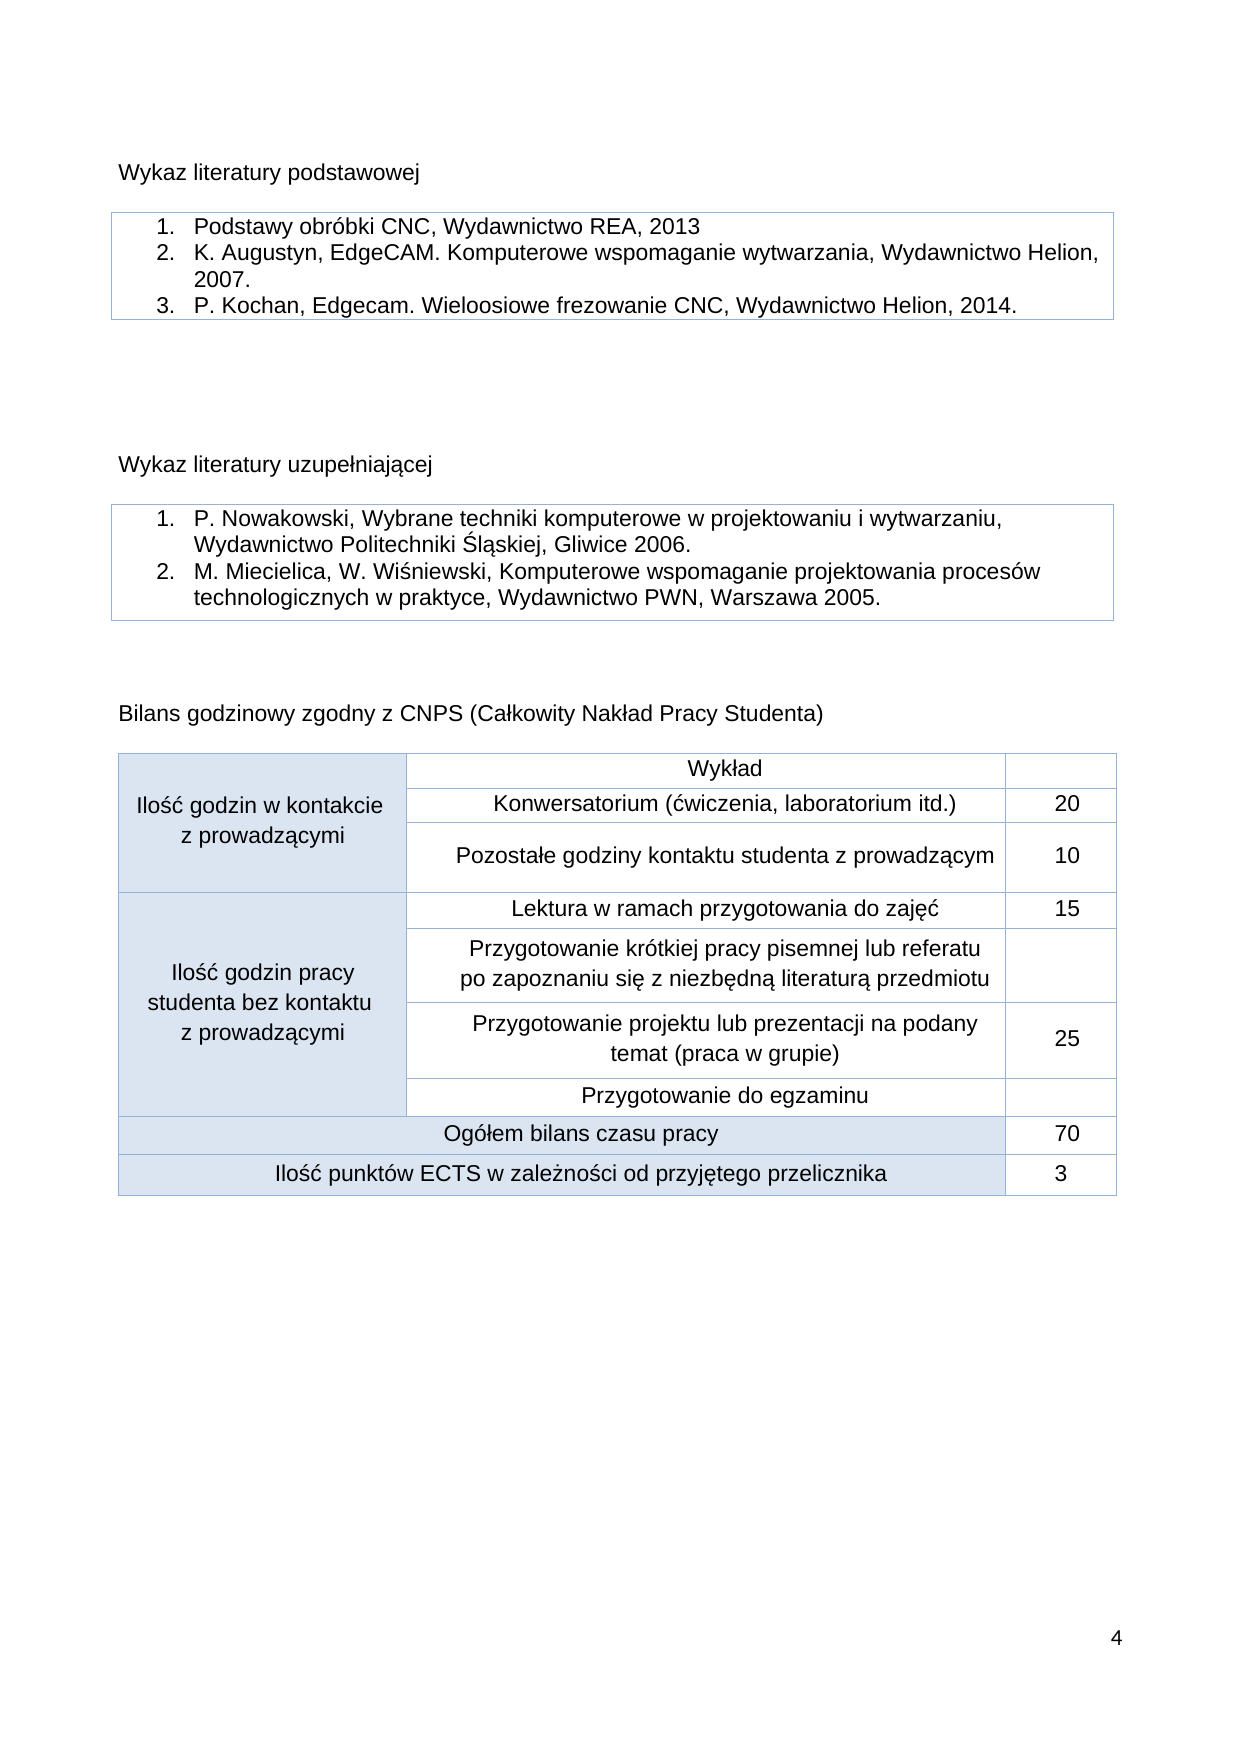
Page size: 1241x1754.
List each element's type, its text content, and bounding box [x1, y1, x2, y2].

table_cell [1006, 929, 1116, 1002]
table_cell Lektura w ramach przygotowania do zajęć [407, 893, 1005, 928]
table_cell 25 [1006, 1003, 1116, 1078]
table_cell Przygotowanie do egzaminu [407, 1079, 1005, 1116]
table_cell Przygotowanie projektu lub prezentacji na podany temat (praca w grupie) [407, 1003, 1005, 1078]
table_header [1006, 754, 1116, 787]
table_cell Pozostałe godziny kontaktu studenta z prowadzącym [407, 823, 1005, 892]
table_cell 70 [1006, 1117, 1116, 1154]
table_header Podstawy obróbki CNC, Wydawnictwo REA, 2013 K. Augustyn, EdgeCAM. Komputerowe wspomaganie wytwarzania, Wydawnictwo Helion, 2007. P. Kochan, Edgecam. Wieloosiowe frezowanie CNC, Wydawnictwo Helion, 2014. [112, 213, 1113, 318]
table_cell 10 [1006, 823, 1116, 892]
text Wykaz literatury uzupełniającej [118, 451, 1122, 478]
text Bilans godzinowy zgodny z CNPS (Całkowity Nakład Pracy Studenta) [118, 700, 1122, 726]
table_cell Ilość punktów ECTS w zależności od przyjętego przelicznika [119, 1155, 1005, 1195]
table_cell Ilość godzin pracy studenta bez kontaktu z prowadzącymi [119, 893, 406, 1116]
table_cell [1006, 1079, 1116, 1116]
table_cell Przygotowanie krótkiej pracy pisemnej lub referatu po zapoznaniu się z niezbędną literaturą przedmiotu [407, 929, 1005, 1002]
table_cell Konwersatorium (ćwiczenia, laboratorium itd.) [407, 789, 1005, 822]
table_cell 3 [1006, 1155, 1116, 1195]
table_header Ilość godzin w kontakcie z prowadzącymi [119, 754, 406, 892]
table_cell 20 [1006, 789, 1116, 822]
table_header Wykład [407, 754, 1005, 787]
table_cell 15 [1006, 893, 1116, 928]
table_cell Ogółem bilans czasu pracy [119, 1117, 1005, 1154]
text Wykaz literatury podstawowej [118, 159, 1122, 186]
table_header P. Nowakowski, Wybrane techniki komputerowe w projektowaniu i wytwarzaniu, Wydawnictwo Politechniki Śląskiej, Gliwice 2006. M. Miecielica, W. Wiśniewski, Komputerowe wspomaganie projektowania procesów technologicznych w praktyce, Wydawnictwo PWN, Warszawa 2005. [112, 505, 1113, 620]
